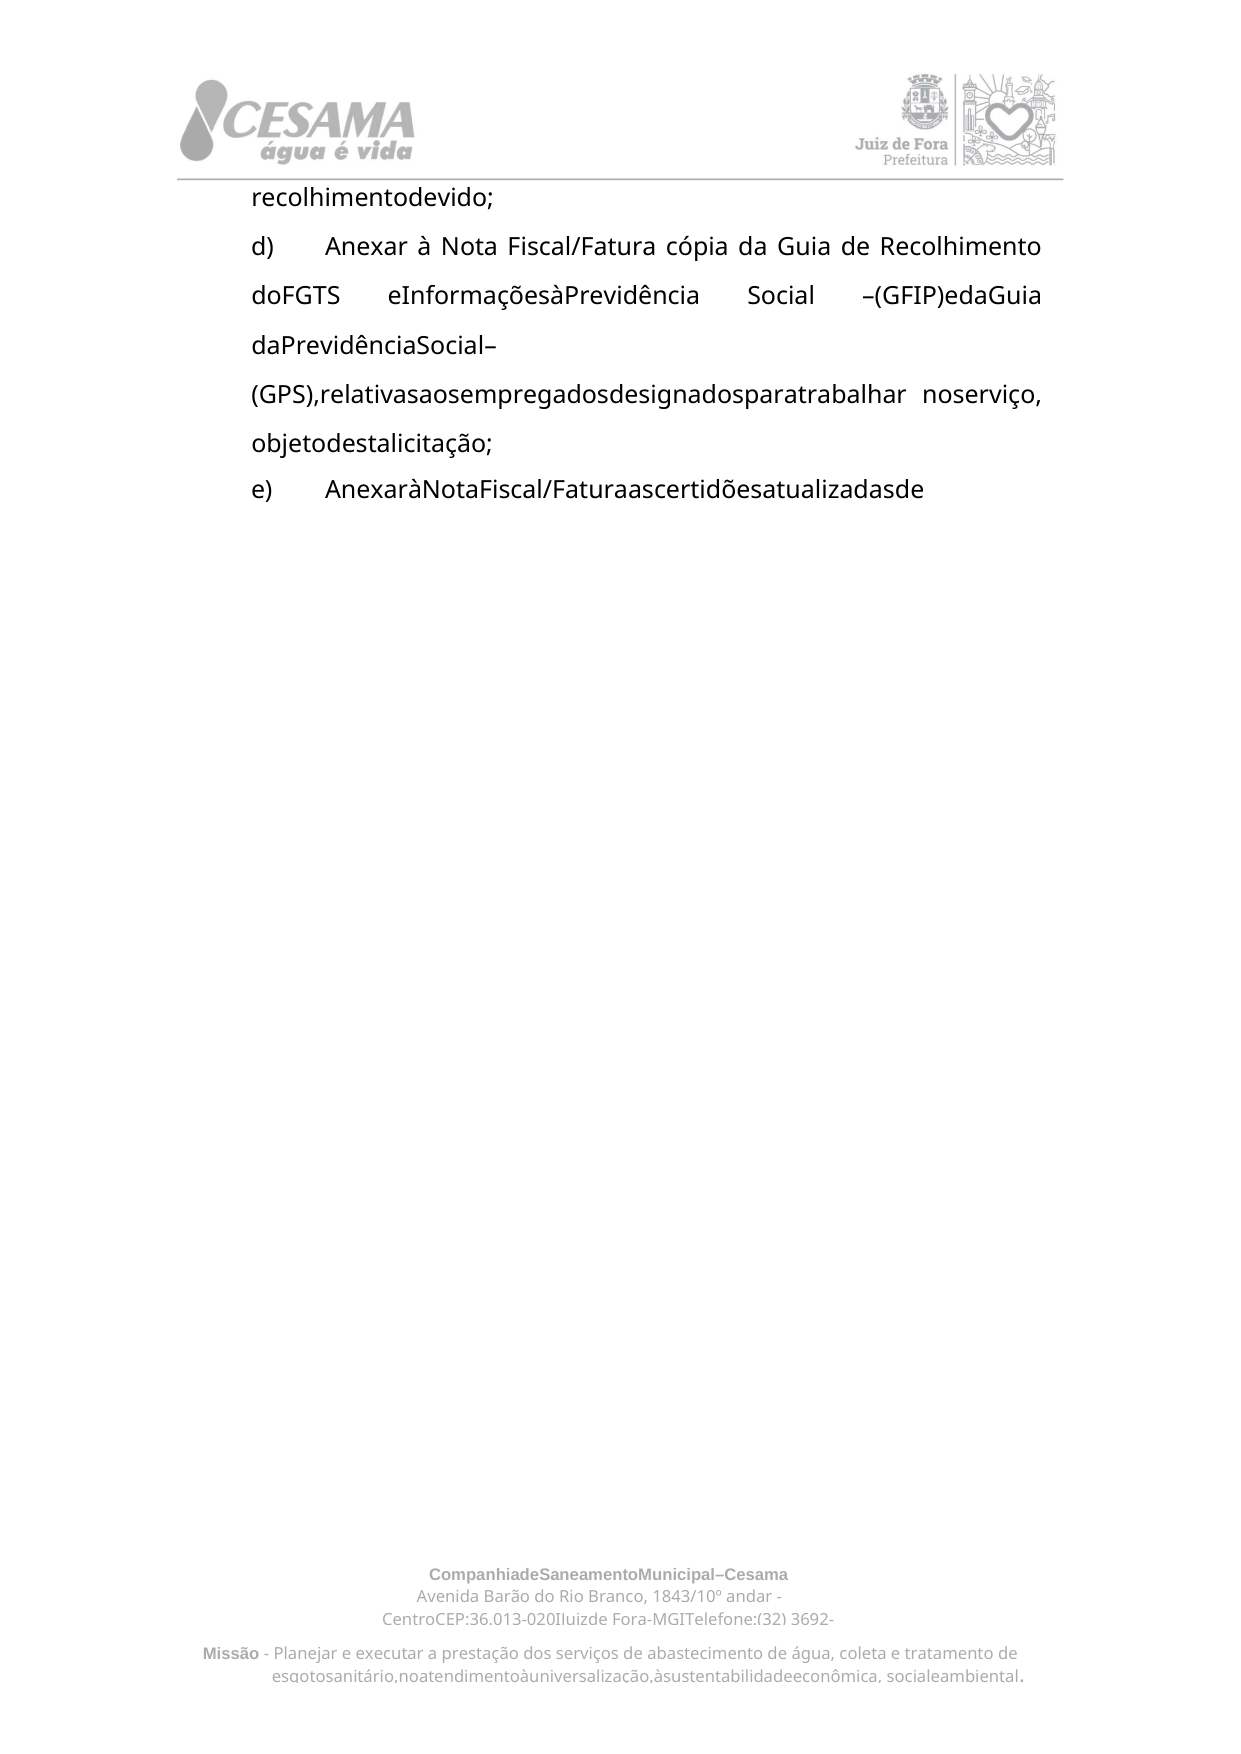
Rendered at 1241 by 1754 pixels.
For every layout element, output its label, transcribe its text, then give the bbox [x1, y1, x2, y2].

picture [176, 73, 1064, 181]
list Anexar à Nota Fiscal/Fatura cópia da Guia de Recolhimento doFGTS eInformaçõesàPrevidência Social –(GFIP)edaGuia daPrevidênciaSocial–(GPS),relativasaosempregadosdesignadosparatrabalhar noserviço, objetodestalicitação; [251, 228, 1042, 460]
list AnexaràNotaFiscal/Faturaascertidõesatualizadasde [251, 475, 1121, 504]
